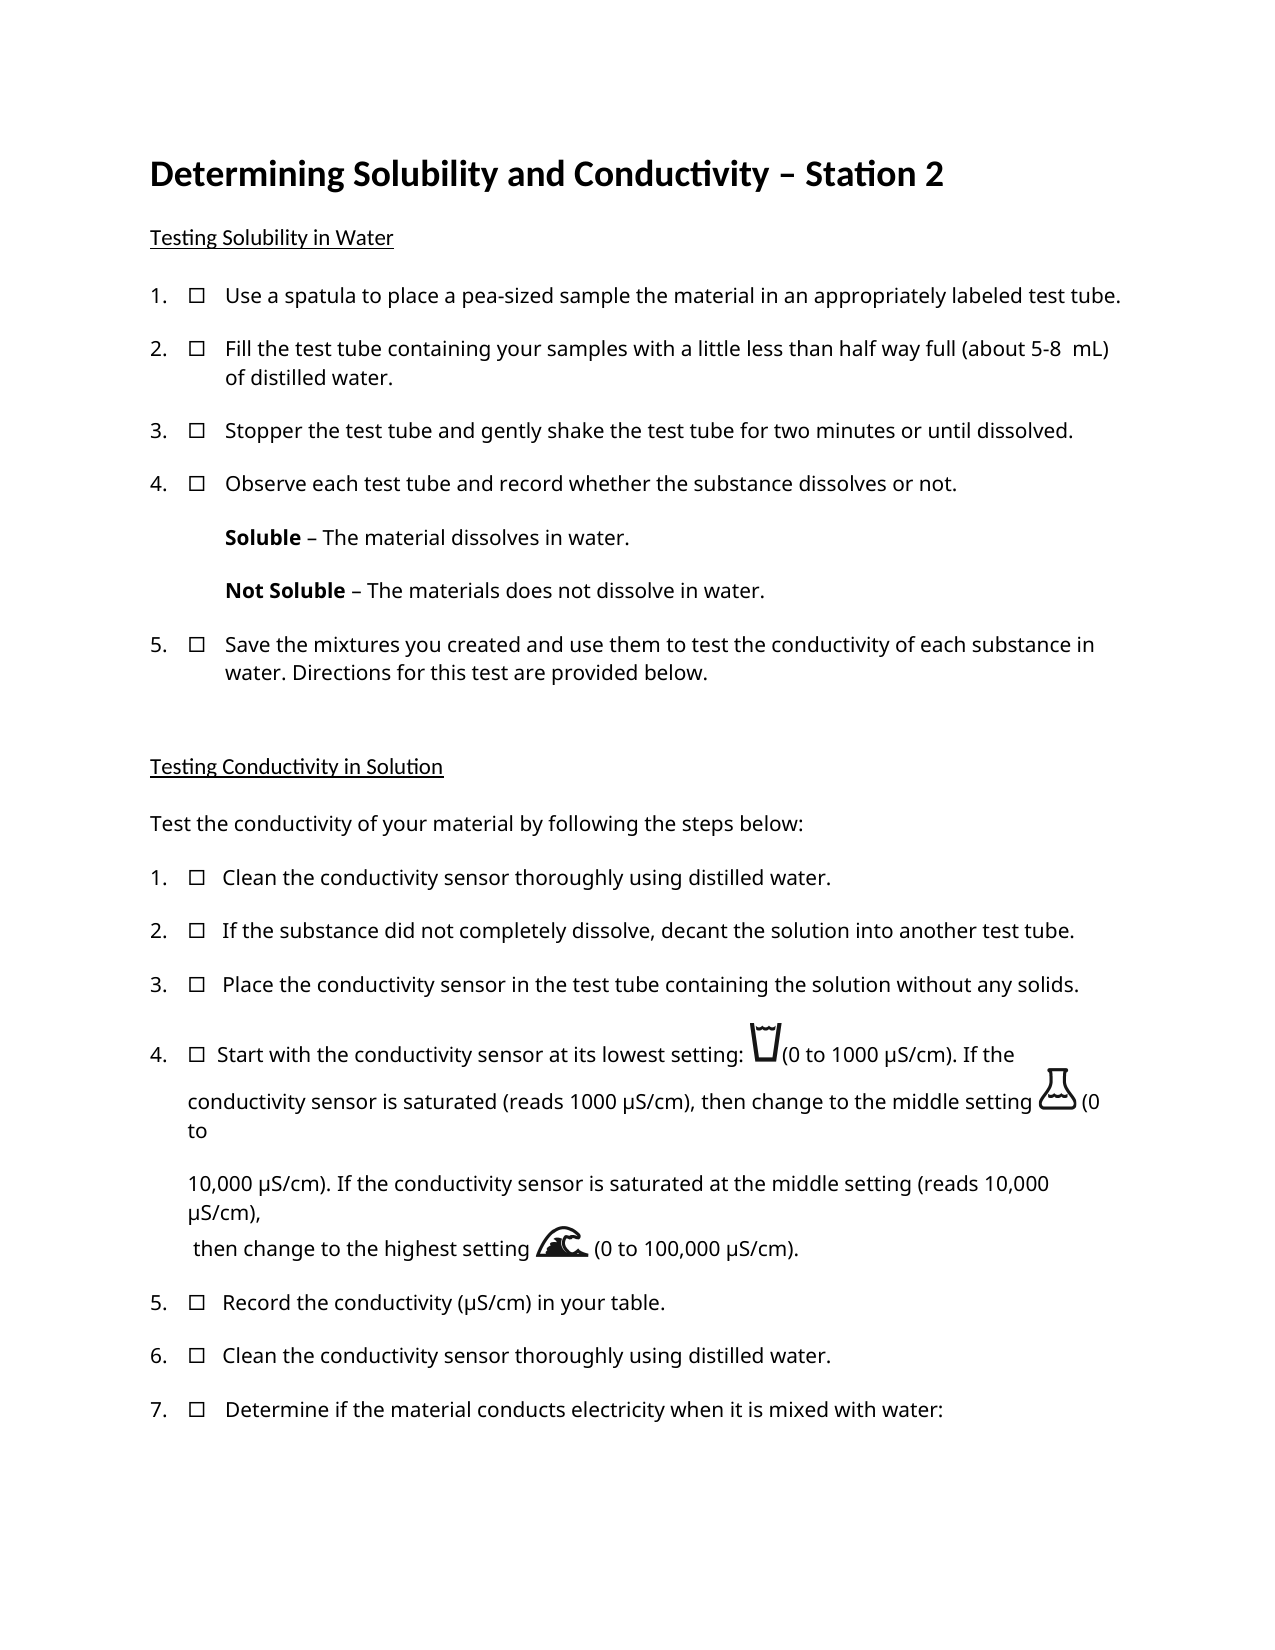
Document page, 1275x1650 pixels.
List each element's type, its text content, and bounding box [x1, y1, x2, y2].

picture [535, 1226, 589, 1257]
text 10,000 µS/cm). If the conductivity sensor is saturated at the middle setting (reads 10,000 µS/cm), then change to the highest setting (0 to 100,000 µS/cm). [150, 1169, 1125, 1263]
text 1. Use a spatula to place a pea-sized sample the material in an appropriately labeled test tube. [150, 281, 1125, 309]
text 1. Clean the conductivity sensor thoroughly using distilled water. [150, 863, 1125, 891]
picture [750, 1023, 782, 1062]
text 2. Fill the test tube containing your samples with a little less than half way full (about 5-8 mL) of distilled water. [150, 334, 1125, 391]
text Test the conductivity of your material by following the steps below: [150, 809, 1125, 838]
text Soluble – The material dissolves in water. [150, 523, 1125, 551]
text 2. If the substance did not completely dissolve, decant the solution into another test tube. [150, 916, 1125, 945]
text 5. Save the mixtures you created and use them to test the conductivity of each substance in water. Directions for this test are provided below. [150, 630, 1125, 687]
text 3. Stopper the test tube and gently shake the test tube for two minutes or until dissolved. [150, 416, 1125, 444]
text 4. Observe each test tube and record whether the substance dissolves or not. [150, 469, 1125, 498]
text 6. Clean the conductivity sensor thoroughly using distilled water. [150, 1341, 1125, 1370]
picture [1038, 1068, 1077, 1110]
text Testing Solubility in Water [150, 223, 1125, 252]
text 5. Record the conductivity (µS/cm) in your table. [150, 1288, 1125, 1316]
text Testing Conductivity in Solution [150, 752, 1125, 780]
text 3. Place the conductivity sensor in the test tube containing the solution without any solids. [150, 970, 1125, 998]
text Determining Solubility and Conductivity – Station 2 [150, 150, 1125, 196]
text 4. Start with the conductivity sensor at its lowest setting: (0 to 1000 µS/cm). If the conductivity sensor is saturated (reads 1000 µS/cm), then change to the middle setting (0 to [150, 1023, 1125, 1144]
text 7. Determine if the material conducts electricity when it is mixed with water: [150, 1395, 1125, 1423]
text Not Soluble – The materials does not dissolve in water. [150, 576, 1125, 605]
